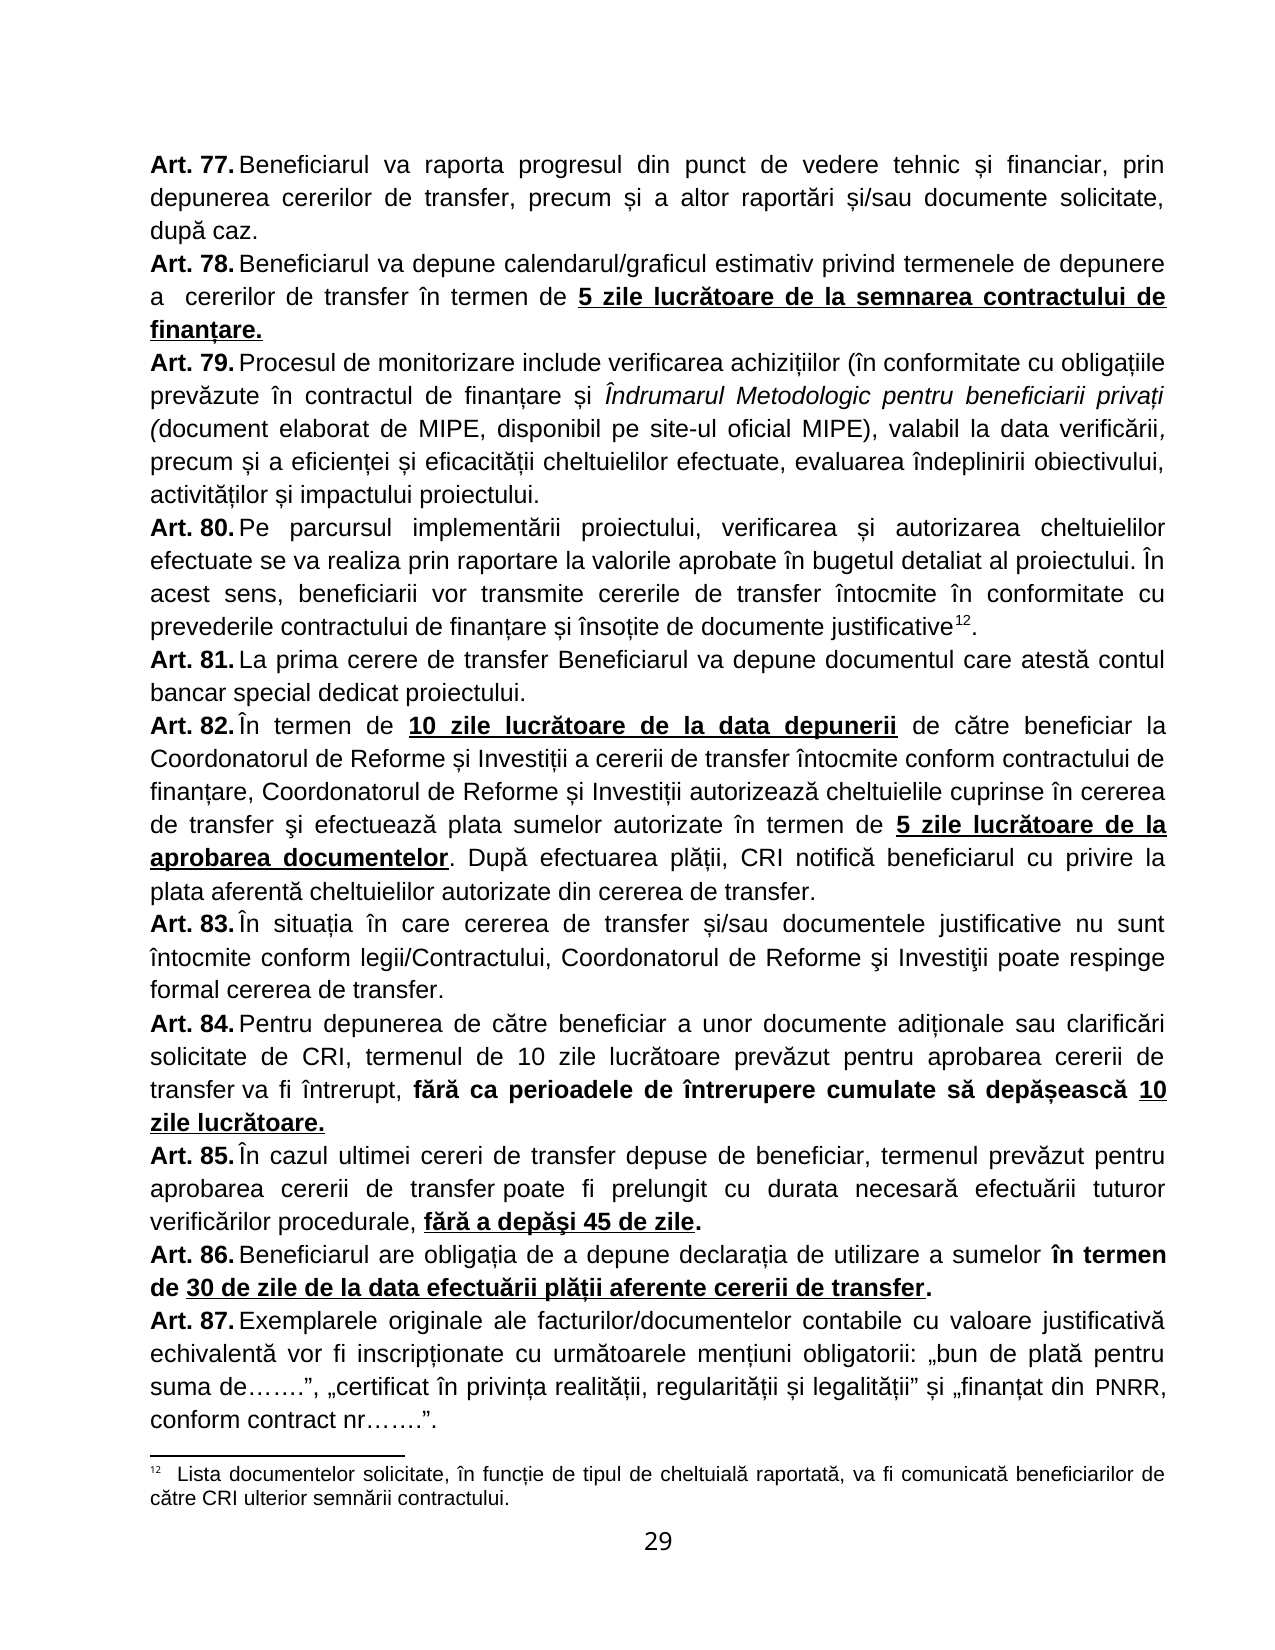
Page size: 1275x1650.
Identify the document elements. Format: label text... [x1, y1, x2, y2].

list În termen de 10 zile lucrătoare de la data depunerii de către beneficiar la Coordonatorul de Reforme și Investiții a cererii de transfer întocmite conform contractului de finanțare, Coordonatorul de Reforme și Investiții autorizează cheltuielile cuprinse în cererea de transfer şi efectuează plata sumelor autorizate în termen de 5 zile lucrătoare de la aprobarea documentelor. După efectuarea plății, CRI notifică beneficiarul cu privire la plata aferentă cheltuielilor autorizate din cererea de transfer. [150, 711, 1167, 905]
list În situația în care cererea de transfer și/sau documentele justificative nu sunt întocmite conform legii/Contractului, Coordonatorul de Reforme şi Investiţii poate respinge formal cererea de transfer. [150, 909, 1167, 1004]
list Procesul de monitorizare include verificarea achizițiilor (în conformitate cu obligațiile prevăzute în contractul de finanțare și Îndrumarul Metodologic pentru beneficiarii privați (document elaborat de MIPE, disponibil pe site-ul oficial MIPE), valabil la data verificării, precum și a eficienței și eficacității cheltuielilor efectuate, evaluarea îndeplinirii obiectivului, activităților și impactului proiectului. [150, 348, 1167, 509]
list La prima cerere de transfer Beneficiarul va depune documentul care atestă contul bancar special dedicat proiectului. [150, 645, 1167, 707]
list Beneficiarul va depune calendarul/graficul estimativ privind termenele de depunere a cererilor de transfer în termen de 5 zile lucrătoare de la semnarea contractului de finanțare. [150, 249, 1167, 344]
list Exemplarele originale ale facturilor/documentelor contabile cu valoare justificativă echivalentă vor fi inscripționate cu următoarele mențiuni obligatorii: „bun de plată pentru suma de…….”, „certificat în privința realității, regularității și legalității” și „finanțat din PNRR, conform contract nr…….”. [150, 1306, 1167, 1433]
list Pe parcursul implementării proiectului, verificarea și autorizarea cheltuielilor efectuate se va realiza prin raportare la valorile aprobate în bugetul detaliat al proiectului. În acest sens, beneficiarii vor transmite cererile de transfer întocmite în conformitate cu prevederile contractului de finanțare și însoțite de documente justificative. [150, 513, 1167, 641]
list În cazul ultimei cereri de transfer depuse de beneficiar, termenul prevăzut pentru aprobarea cererii de transfer poate fi prelungit cu durata necesară efectuării tuturor verificărilor procedurale, fără a depăşi 45 de zile. [150, 1141, 1167, 1235]
list Pentru depunerea de către beneficiar a unor documente adiționale sau clarificări solicitate de CRI, termenul de 10 zile lucrătoare prevăzut pentru aprobarea cererii de transfer va fi întrerupt, fără ca perioadele de întrerupere cumulate să depășească 10 zile lucrătoare. [150, 1008, 1167, 1136]
list Beneficiarul are obligația de a depune declarația de utilizare a sumelor în termen de 30 de zile de la data efectuării plății aferente cererii de transfer. [150, 1240, 1167, 1301]
list Beneficiarul va raporta progresul din punct de vedere tehnic și financiar, prin depunerea cererilor de transfer, precum și a altor raportări și/sau documente solicitate, după caz. [150, 150, 1167, 245]
